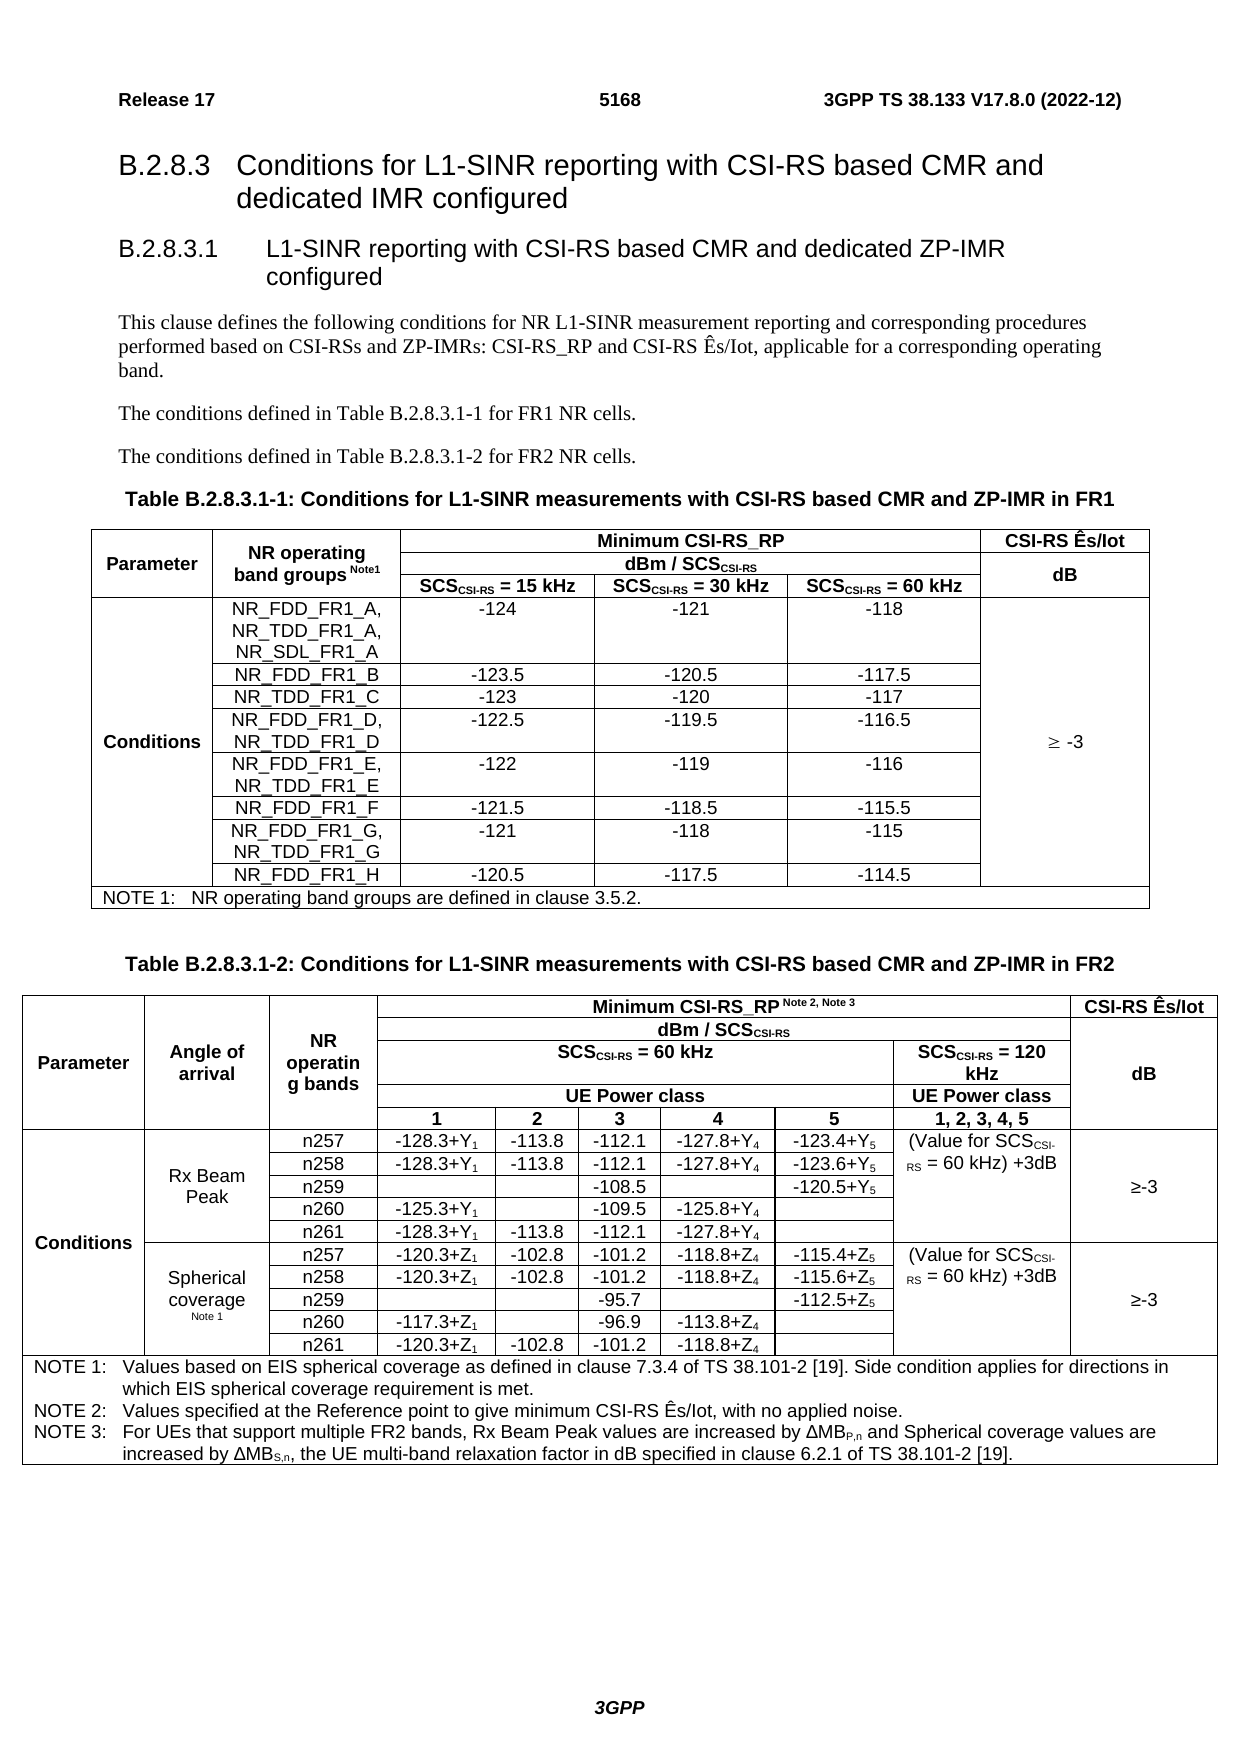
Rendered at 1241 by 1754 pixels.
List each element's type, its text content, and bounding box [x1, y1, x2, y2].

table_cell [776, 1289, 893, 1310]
table_cell -109.5 [579, 1198, 660, 1220]
table_cell SCSCSI-RS = 60 kHz [378, 1041, 893, 1084]
table_cell n257 [270, 1130, 377, 1152]
table_cell NR_FDD_FR1_F [213, 797, 400, 819]
table_cell NOTE 1: NR operating band groups are defined in clause 3.5.2. [92, 887, 1149, 908]
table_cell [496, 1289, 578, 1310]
table_cell n258 [270, 1153, 377, 1174]
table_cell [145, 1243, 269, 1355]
table_cell -119 [595, 753, 787, 796]
table_cell -127.8+Y4 [661, 1153, 774, 1174]
text Table B.2.8.3.1-2: Conditions for L1-SINR measurements with CSI-RS based CMR and ZP-IMR in FR2 [118, 952, 1122, 976]
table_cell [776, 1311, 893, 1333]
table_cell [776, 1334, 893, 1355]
table_cell n260 [270, 1198, 377, 1220]
table_header CSI-RS Ês/Iot [1071, 996, 1217, 1017]
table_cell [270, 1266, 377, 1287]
table_cell 3 [579, 1108, 660, 1129]
table_cell SCSCSI-RS = 30 kHz [595, 575, 787, 597]
text This clause defines the following conditions for NR L1-SINR measurement reporting and corresponding procedures performed based on CSI-RSs and ZP-IMRs: CSI-RS_RP and CSI-RS Ês/Iot, applicable for a corresponding operating band. [118, 310, 1122, 382]
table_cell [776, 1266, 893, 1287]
table_cell UE Power class [894, 1085, 1070, 1107]
table_cell [661, 1176, 774, 1197]
table_cell -119.5 [595, 709, 787, 752]
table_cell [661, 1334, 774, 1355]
table_cell -127.8+Y4 [661, 1130, 774, 1152]
table_cell -125.3+Y1 [378, 1198, 495, 1220]
table_cell -120.5+Y5 [776, 1176, 893, 1197]
table_cell NR_FDD_FR1_A, NR_TDD_FR1_A, NR_SDL_FR1_A [213, 598, 400, 663]
table_cell -118 [788, 598, 980, 663]
table_header NR operating band groups Note1 [213, 530, 400, 597]
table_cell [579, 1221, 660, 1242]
table_cell 5 [776, 1108, 893, 1129]
table_cell 2 [496, 1108, 578, 1129]
table_cell [496, 1198, 578, 1220]
subtitle B.2.8.3 Conditions for L1-SINR reporting with CSI-RS based CMR and dedicated IMR configured [118, 148, 1122, 215]
table_cell [496, 1176, 578, 1197]
table_cell SCSCSI-RS = 15 kHz [401, 575, 594, 597]
table_cell [776, 1198, 893, 1220]
table_cell -112.1 [579, 1153, 660, 1174]
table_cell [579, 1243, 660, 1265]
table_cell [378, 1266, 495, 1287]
table_cell -121 [401, 820, 594, 863]
table_cell SCSCSI-RS = 120 kHz [894, 1041, 1070, 1084]
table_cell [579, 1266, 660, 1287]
table_cell -118.5 [595, 797, 787, 819]
table_cell UE Power class [378, 1085, 893, 1107]
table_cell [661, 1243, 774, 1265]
table_cell -122 [401, 753, 594, 796]
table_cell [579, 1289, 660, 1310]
table_cell -122.5 [401, 709, 594, 752]
table_cell 1, 2, 3, 4, 5 [894, 1108, 1070, 1129]
table_cell -115.5 [788, 797, 980, 819]
table_header Minimum CSI-RS_RP Note 2, Note 3 [378, 996, 1070, 1017]
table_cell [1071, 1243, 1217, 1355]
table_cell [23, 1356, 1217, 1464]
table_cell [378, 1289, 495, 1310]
table_cell -128.3+Y1 [378, 1221, 495, 1242]
table_cell -124 [401, 598, 594, 663]
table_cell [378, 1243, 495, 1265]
table_cell -123.5 [401, 664, 594, 685]
table_cell -116.5 [788, 709, 980, 752]
text The conditions defined in Table B.2.8.3.1-2 for FR2 NR cells. [118, 443, 1122, 468]
table_cell -120.5 [401, 864, 594, 886]
table_cell dB [1071, 1018, 1217, 1129]
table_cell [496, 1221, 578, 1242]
table_cell -128.3+Y1 [378, 1153, 495, 1174]
table_cell -120.5 [595, 664, 787, 685]
table_cell -3 [981, 598, 1149, 886]
table_cell Conditions [92, 598, 212, 886]
table_cell -114.5 [788, 864, 980, 886]
table_cell Conditions [23, 1130, 144, 1355]
table_cell -128.3+Y1 [378, 1130, 495, 1152]
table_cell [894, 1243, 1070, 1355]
table_cell [378, 1176, 495, 1197]
table_cell ≥-3 [1071, 1130, 1217, 1242]
table_cell -125.8+Y4 [661, 1198, 774, 1220]
table_cell -115 [788, 820, 980, 863]
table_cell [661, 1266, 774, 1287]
table_header CSI-RS Ês/Iot [981, 530, 1149, 552]
table_cell -123.6+Y5 [776, 1153, 893, 1174]
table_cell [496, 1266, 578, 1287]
table_header NR operating bands [270, 996, 377, 1129]
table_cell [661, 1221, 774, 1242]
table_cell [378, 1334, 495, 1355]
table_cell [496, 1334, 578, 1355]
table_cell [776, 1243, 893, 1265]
text Table B.2.8.3.1-1: Conditions for L1-SINR measurements with CSI-RS based CMR and ZP-IMR in FR1 [118, 486, 1122, 510]
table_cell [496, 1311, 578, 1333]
table_cell dBm / SCSCSI-RS [401, 553, 980, 574]
table_cell -113.8 [496, 1153, 578, 1174]
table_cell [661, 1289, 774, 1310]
table_cell NR_FDD_FR1_H [213, 864, 400, 886]
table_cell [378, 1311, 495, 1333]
table_cell NR_FDD_FR1_G, NR_TDD_FR1_G [213, 820, 400, 863]
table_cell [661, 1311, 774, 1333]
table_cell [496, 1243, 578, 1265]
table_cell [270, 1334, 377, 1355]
table_cell -116 [788, 753, 980, 796]
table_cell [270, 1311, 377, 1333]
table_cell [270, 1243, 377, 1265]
table_cell NR_TDD_FR1_C [213, 686, 400, 708]
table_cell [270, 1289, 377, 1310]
table_cell -121 [595, 598, 787, 663]
table_header Minimum CSI-RS_RP [401, 530, 980, 552]
table_header Parameter [23, 996, 144, 1129]
table_cell n261 [270, 1221, 377, 1242]
text The conditions defined in Table B.2.8.3.1-1 for FR1 NR cells. [118, 401, 1122, 425]
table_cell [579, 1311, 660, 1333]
table_cell 4 [661, 1108, 774, 1129]
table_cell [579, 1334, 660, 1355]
table_cell Rx Beam Peak [145, 1130, 269, 1242]
table_cell NR_FDD_FR1_B [213, 664, 400, 685]
table_header Parameter [92, 530, 212, 597]
table_cell (Value for SCSCSI-RS = 60 kHz) +3dB [894, 1130, 1070, 1242]
table_cell -112.1 [579, 1130, 660, 1152]
table_cell -123.4+Y5 [776, 1130, 893, 1152]
table_cell -117.5 [788, 664, 980, 685]
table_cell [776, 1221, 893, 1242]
table_cell -118 [595, 820, 787, 863]
table_cell -117 [788, 686, 980, 708]
table_header Angle of arrival [145, 996, 269, 1129]
table_cell NR_FDD_FR1_E, NR_TDD_FR1_E [213, 753, 400, 796]
table_cell -108.5 [579, 1176, 660, 1197]
table_cell -121.5 [401, 797, 594, 819]
table_cell -117.5 [595, 864, 787, 886]
table_cell n259 [270, 1176, 377, 1197]
subtitle B.2.8.3.1 L1-SINR reporting with CSI-RS based CMR and dedicated ZP-IMR configured [118, 233, 1122, 291]
table_cell dB [981, 553, 1149, 597]
table_cell -120 [595, 686, 787, 708]
table_cell dBm / SCSCSI-RS [378, 1018, 1070, 1040]
table_cell -123 [401, 686, 594, 708]
table_cell -113.8 [496, 1130, 578, 1152]
table_cell NR_FDD_FR1_D, NR_TDD_FR1_D [213, 709, 400, 752]
table_cell SCSCSI-RS = 60 kHz [788, 575, 980, 597]
table_cell 1 [378, 1108, 495, 1129]
